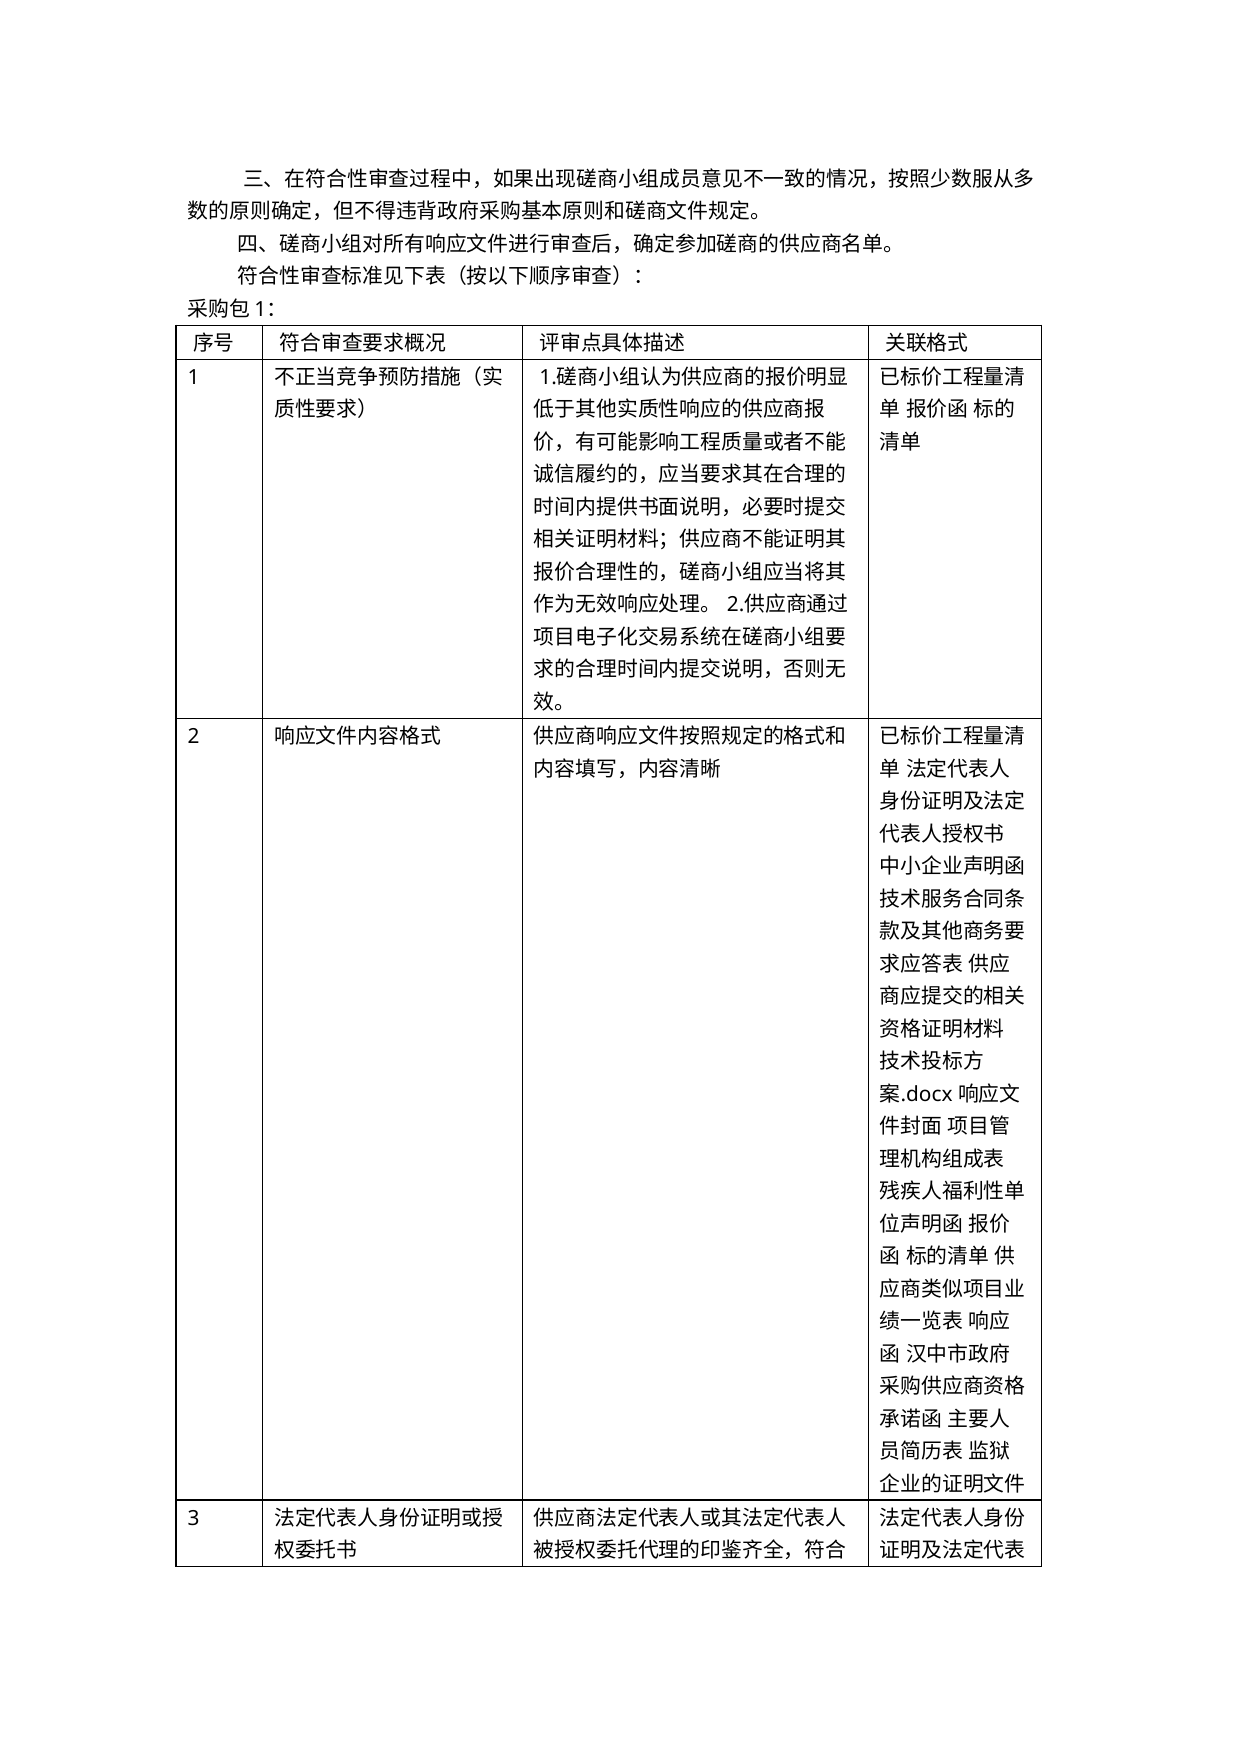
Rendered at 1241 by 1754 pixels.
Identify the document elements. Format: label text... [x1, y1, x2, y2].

table_cell 1.磋商小组认为供应商的报价明显低于其他实质性响应的供应商报价，有可能影响工程质量或者不能诚信履约的，应当要求其在合理的时间内提供书面说明，必要时提交相关证明材料；供应商不能证明其报价合理性的，磋商小组应当将其作为无效响应处理。 2.供应商通过项目电子化交易系统在磋商小组要求的合理时间内提交说明，否则无效。 [523, 360, 868, 718]
text 符合性审查标准见下表（按以下顺序审查）： [187, 259, 1053, 292]
text 采购包1： [187, 292, 1053, 324]
table_cell 不正当竞争预防措施（实质性要求） [263, 360, 522, 718]
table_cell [523, 1501, 868, 1566]
text 四、磋商小组对所有响应文件进行审查后，确定参加磋商的供应商名单。 [187, 227, 1053, 259]
table_header 符合审查要求概况 [263, 326, 522, 358]
table_cell 已标价工程量清单 报价函 标的清单 [869, 360, 1041, 718]
table_cell 供应商响应文件按照规定的格式和内容填写，内容清晰 [523, 719, 868, 1499]
table_cell 2 [177, 719, 262, 1499]
table_cell 响应文件内容格式 [263, 719, 522, 1499]
table_cell 法定代表人身份证明及法定代表人授权书 [869, 1501, 1041, 1566]
table_header 序号 [177, 326, 262, 358]
table_header 评审点具体描述 [523, 326, 868, 358]
table_cell 3 [177, 1501, 262, 1566]
table_cell 1 [177, 360, 262, 718]
table_cell 法定代表人身份证明或授权委托书 [263, 1501, 522, 1566]
text 三、在符合性审查过程中，如果出现磋商小组成员意见不一致的情况，按照少数服从多数的原则确定，但不得违背政府采购基本原则和磋商文件规定。 [187, 162, 1053, 227]
table_header 关联格式 [869, 326, 1041, 358]
